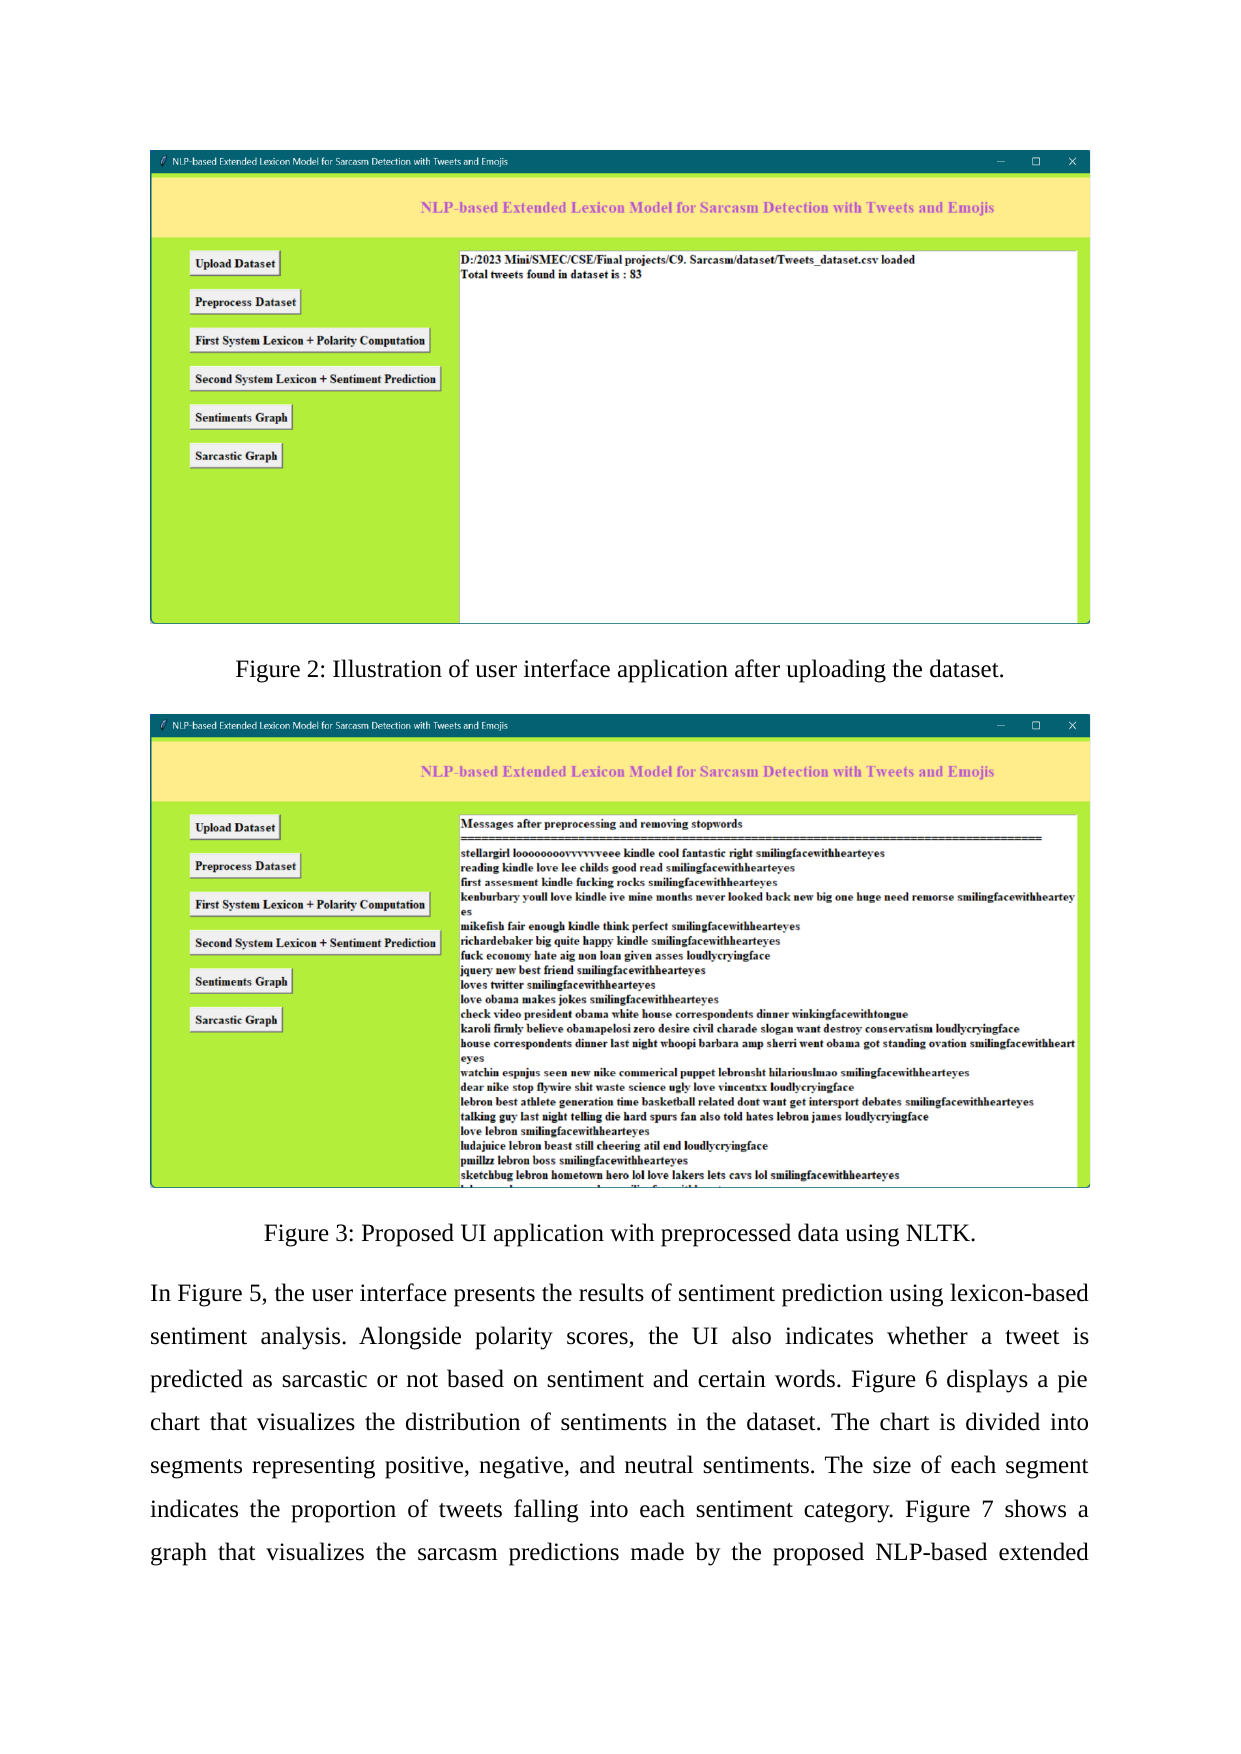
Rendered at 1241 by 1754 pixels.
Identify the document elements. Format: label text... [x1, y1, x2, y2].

text Figure 3: Proposed UI application with preprocessed data using NLTK. [150, 1218, 1090, 1247]
picture [150, 150, 1091, 624]
picture [150, 714, 1091, 1188]
text Figure 2: Illustration of user interface application after uploading the dataset. [150, 654, 1090, 683]
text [150, 1278, 1090, 1566]
